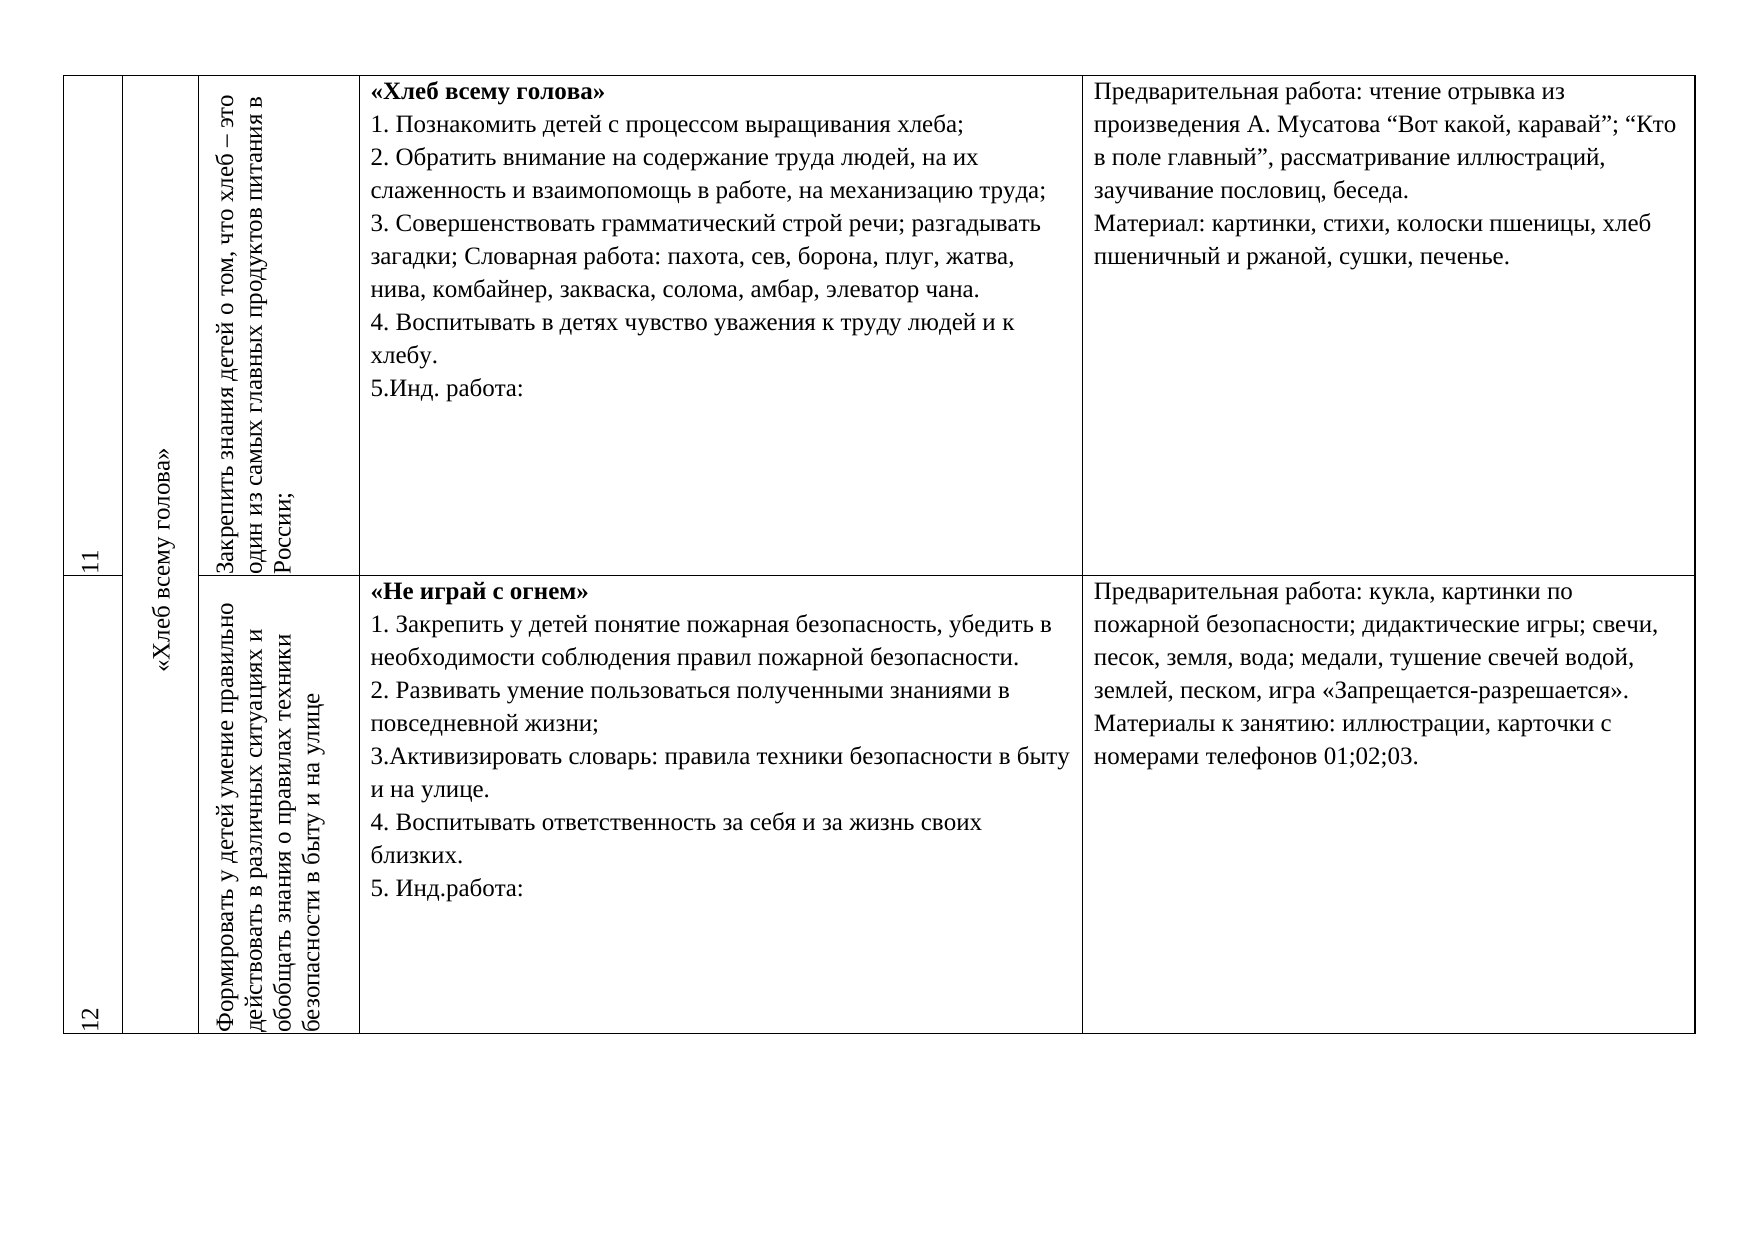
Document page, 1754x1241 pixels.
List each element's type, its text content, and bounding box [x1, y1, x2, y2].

table_cell «Не играй с огнем» 1. Закрепить у детей понятие пожарная безопасность, убедить в необходимости соблюдения правил пожарной безопасности. 2. Развивать умение пользоваться полученными знаниями в повседневной жизни; 3.Активизировать словарь: правила техники безопасности в быту и на улице. 4. Воспитывать ответственность за себя и за жизнь своих близких. 5. Инд.работа: [360, 576, 1082, 1033]
table_cell Предварительная работа: чтение отрывка из произведения А. Мусатова “Вот какой, каравай”; “Кто в поле главный”, рассматривание иллюстраций, заучивание пословиц, беседа. Материал: картинки, стихи, колоски пшеницы, хлеб пшеничный и ржаной, сушки, печенье. [1083, 76, 1694, 575]
table_cell «Хлеб всему голова» 1. Познакомить детей с процессом выращивания хлеба; 2. Обратить внимание на содержание труда людей, на их слаженность и взаимопомощь в работе, на механизацию труда; 3. Совершенствовать грамматический строй речи; разгадывать загадки; Словарная работа: пахота, сев, борона, плуг, жатва, нива, комбайнер, закваска, солома, амбар, элеватор чана. 4. Воспитывать в детях чувство уважения к труду людей и к хлебу. 5.Инд. работа: [360, 76, 1082, 575]
table_cell 12 [64, 576, 122, 1033]
table_cell «Хлеб всему голова» [123, 76, 198, 1033]
table_cell Предварительная работа: кукла, картинки по пожарной безопасности; дидактические игры; свечи, песок, земля, вода; медали, тушение свечей водой, землей, песком, игра «Запрещается-разрешается». Материалы к занятию: иллюстрации, карточки с номерами телефонов 01;02;03. [1083, 576, 1694, 1033]
table_cell 11 [64, 76, 122, 575]
table_cell Формировать у детей умение правильно действовать в различных ситуациях и обобщать знания о правилах техники безопасности в быту и на улице [199, 576, 359, 1033]
table_cell Закрепить знания детей о том, что хлеб – это один из самых главных продуктов питания в России; [199, 76, 359, 575]
